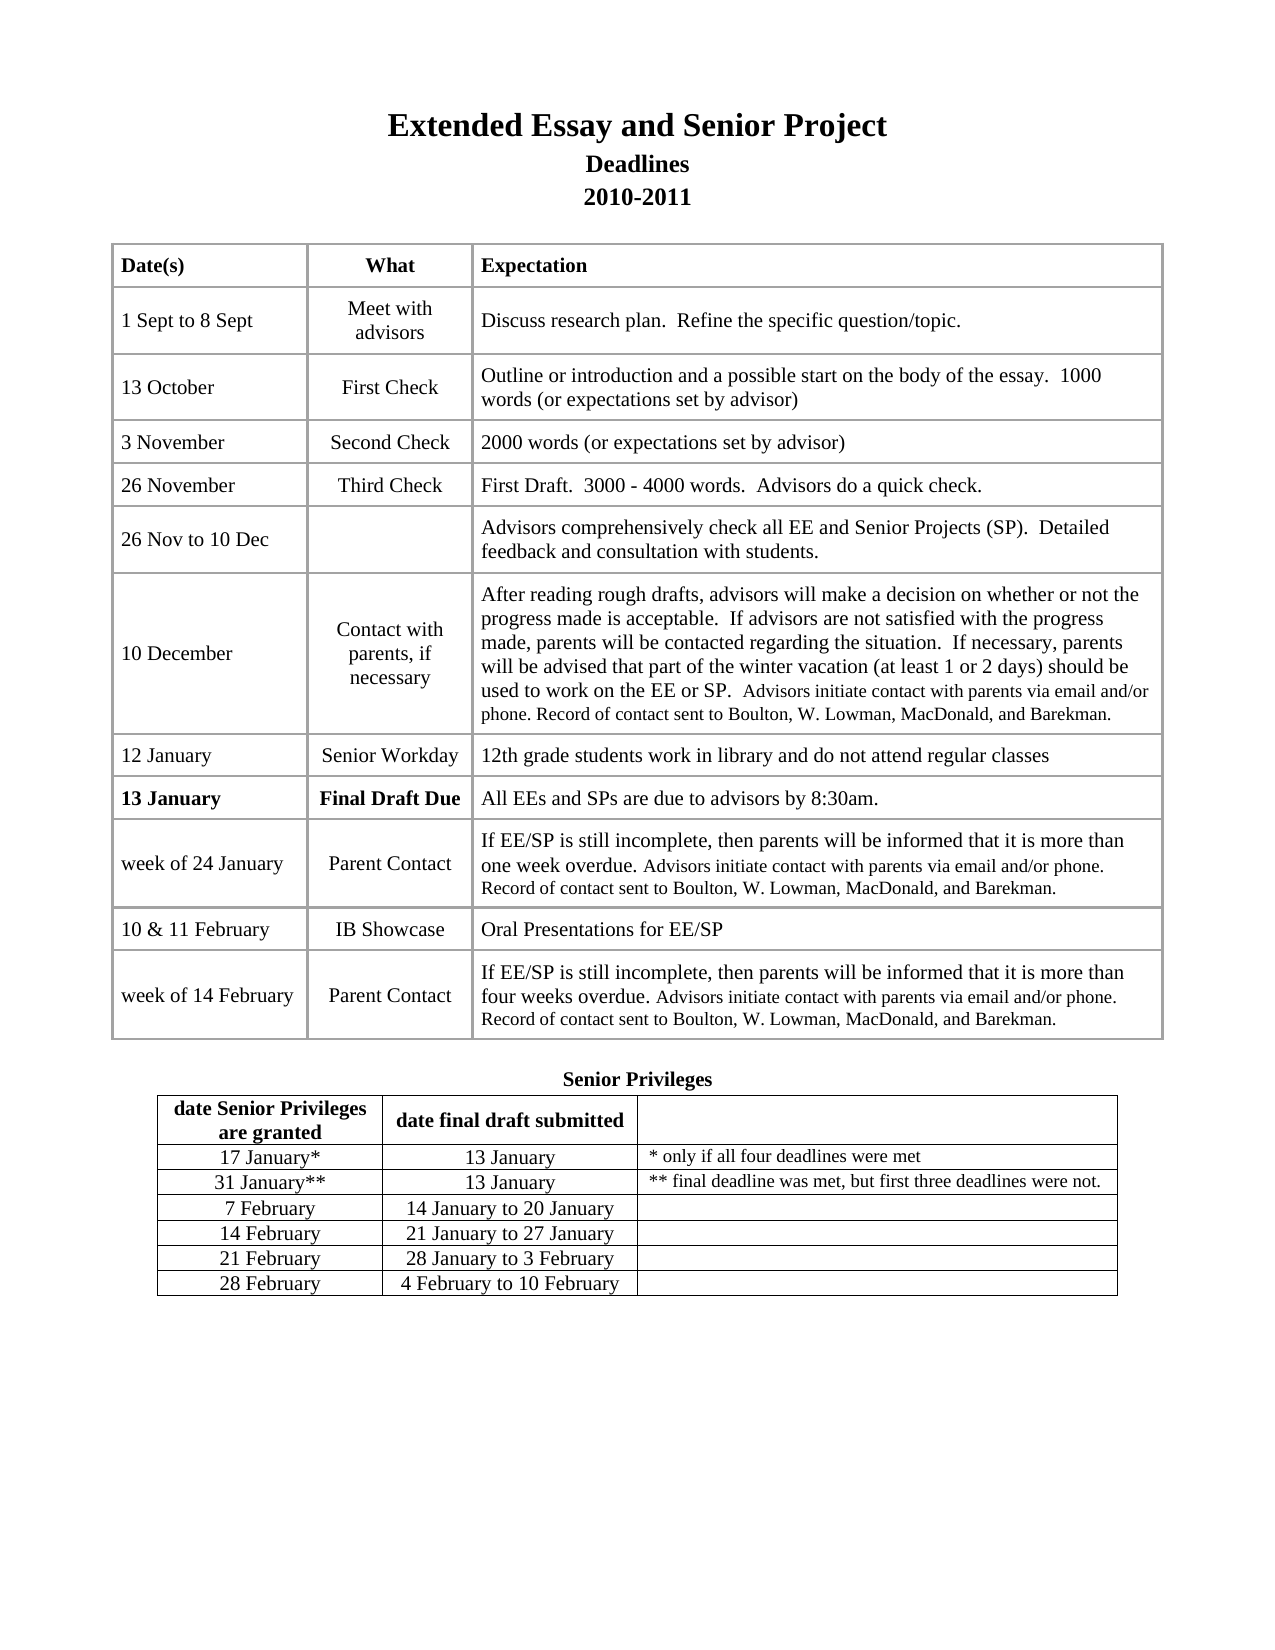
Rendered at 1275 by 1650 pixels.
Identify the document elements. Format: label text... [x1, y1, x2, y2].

table_cell First Check [309, 355, 471, 419]
table_cell week of 24 January [114, 820, 306, 906]
table_cell 2000 words (or expectations set by advisor) [474, 421, 1161, 462]
table_cell Discuss research plan. Refine the specific question/topic. [474, 288, 1161, 352]
table_cell Final Draft Due [309, 777, 471, 818]
table_header [638, 1096, 1117, 1144]
table_cell Third Check [309, 464, 471, 505]
table_cell Advisors comprehensively check all EE and Senior Projects (SP). Detailed feedback and consultation with students. [474, 507, 1161, 572]
table_cell 28 January to 3 February [383, 1246, 637, 1270]
table_cell * only if all four deadlines were met [638, 1145, 1117, 1169]
table_cell 28 February [158, 1271, 382, 1295]
table_cell Oral Presentations for EE/SP [474, 909, 1161, 949]
table_cell [638, 1221, 1117, 1244]
table_cell First Draft. 3000 - 4000 words. Advisors do a quick check. [474, 464, 1161, 505]
table_cell 26 Nov to 10 Dec [114, 507, 306, 572]
table_cell Contact with parents, if necessary [309, 574, 471, 732]
table_cell 13 January [383, 1145, 637, 1169]
table_header What [309, 245, 471, 286]
table_cell If EE/SP is still incomplete, then parents will be informed that it is more than one week overdue. Advisors initiate contact with parents via email and/or phone. Record of contact sent to Boulton, W. Lowman, MacDonald, and Barekman. [474, 820, 1161, 906]
table_header date final draft submitted [383, 1096, 637, 1144]
table_cell [638, 1195, 1117, 1219]
table_cell All EEs and SPs are due to advisors by 8:30am. [474, 777, 1161, 818]
table_cell 21 February [158, 1246, 382, 1270]
table_cell [638, 1246, 1117, 1270]
table_cell 13 January [114, 777, 306, 818]
table_cell Second Check [309, 421, 471, 462]
table_cell IB Showcase [309, 909, 471, 949]
table_cell After reading rough drafts, advisors will make a decision on whether or not the progress made is acceptable. If advisors are not satisfied with the progress made, parents will be contacted regarding the situation. If necessary, parents will be advised that part of the winter vacation (at least 1 or 2 days) should be used to work on the EE or SP. Advisors initiate contact with parents via email and/or phone. Record of contact sent to Boulton, W. Lowman, MacDonald, and Barekman. [474, 574, 1161, 732]
table_cell 13 October [114, 355, 306, 419]
table_cell 12 January [114, 735, 306, 775]
table_cell 14 January to 20 January [383, 1195, 637, 1219]
table_cell Parent Contact [309, 951, 471, 1038]
table_cell Parent Contact [309, 820, 471, 906]
table_cell 21 January to 27 January [383, 1221, 637, 1244]
text 2010-2011 [105, 182, 1170, 211]
table_cell 10 & 11 February [114, 909, 306, 949]
text Extended Essay and Senior Project [105, 105, 1170, 143]
table_cell 1 Sept to 8 Sept [114, 288, 306, 352]
table_cell 31 January** [158, 1170, 382, 1194]
table_cell 14 February [158, 1221, 382, 1244]
table_cell Senior Workday [309, 735, 471, 775]
table_cell Meet with advisors [309, 288, 471, 352]
table_cell [638, 1271, 1117, 1295]
table_header date Senior Privileges are granted [158, 1096, 382, 1144]
table_cell 12th grade students work in library and do not attend regular classes [474, 735, 1161, 775]
table_header Date(s) [114, 245, 306, 286]
table_cell If EE/SP is still incomplete, then parents will be informed that it is more than four weeks overdue. Advisors initiate contact with parents via email and/or phone. Record of contact sent to Boulton, W. Lowman, MacDonald, and Barekman. [474, 951, 1161, 1038]
table_cell 26 November [114, 464, 306, 505]
text Deadlines [105, 149, 1170, 178]
table_cell week of 14 February [114, 951, 306, 1038]
table_cell 10 December [114, 574, 306, 732]
table_cell ** final deadline was met, but first three deadlines were not. [638, 1170, 1117, 1194]
table_cell 3 November [114, 421, 306, 462]
table_cell 13 January [383, 1170, 637, 1194]
text Senior Privileges [105, 1067, 1170, 1091]
table_header Expectation [474, 245, 1161, 286]
table_cell 17 January* [158, 1145, 382, 1169]
table_cell Outline or introduction and a possible start on the body of the essay. 1000 words (or expectations set by advisor) [474, 355, 1161, 419]
table_cell 7 February [158, 1195, 382, 1219]
table_cell 4 February to 10 February [383, 1271, 637, 1295]
table_cell [309, 507, 471, 572]
